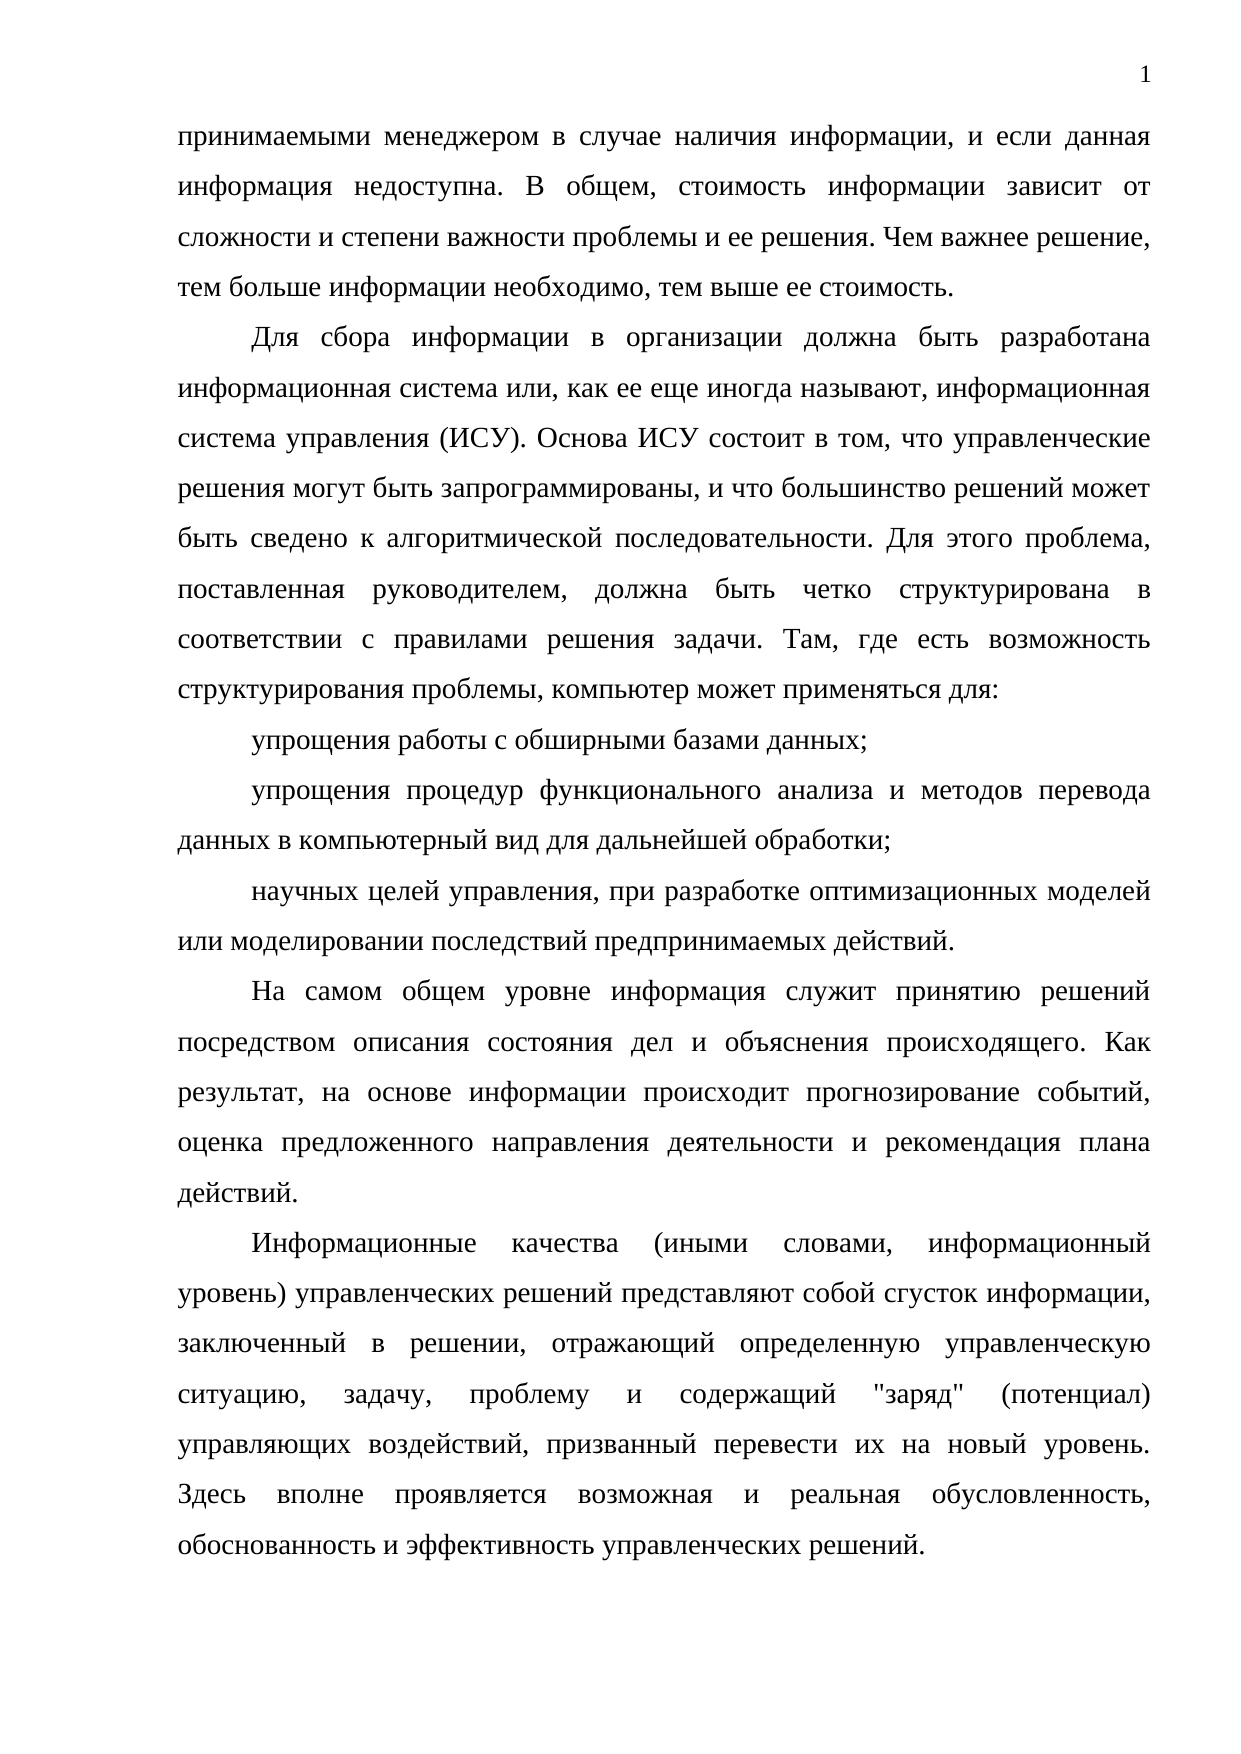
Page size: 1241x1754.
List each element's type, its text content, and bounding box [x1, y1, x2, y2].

text упрощения процедур функционального анализа и методов перевода данных в компьютерный вид для дальнейшей обработки; [177, 772, 1152, 856]
text научных целей управления, при разработке оптимизационных моделей или моделировании последствий предпринимаемых действий. [177, 873, 1152, 957]
text упрощения работы с обширными базами данных; [177, 722, 1152, 755]
text Для сбора информации в организации должна быть разработана информационная система или, как ее еще иногда называют, информационная система управления (ИСУ). Основа ИСУ состоит в том, что управленческие решения могут быть запрограммированы, и что большинство решений может быть сведено к алгоритмической последовательности. Для этого проблема, поставленная руководителем, должна быть четко структурирована в соответствии с правилами решения задачи. Там, где есть возможность структурирования проблемы, компьютер может применяться для: [177, 319, 1152, 705]
text Информационные качества (иными словами, информационный уровень) управленческих решений представляют собой сгусток информации, заключенный в решении, отражающий определенную управленческую ситуацию, задачу, проблему и содержащий "заряд" (потенциал) управляющих воздействий, призванный перевести их на новый уровень. Здесь вполне проявляется возможная и реальная обусловленность, обоснованность и эффективность управленческих решений. [177, 1225, 1152, 1560]
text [177, 118, 1152, 303]
text На самом общем уровне информация служит принятию решений посредством описания состояния дел и объяснения происходящего. Как результат, на основе информации происходит прогнозирование событий, оценка предложенного направления деятельности и рекомендация плана действий. [177, 973, 1152, 1208]
